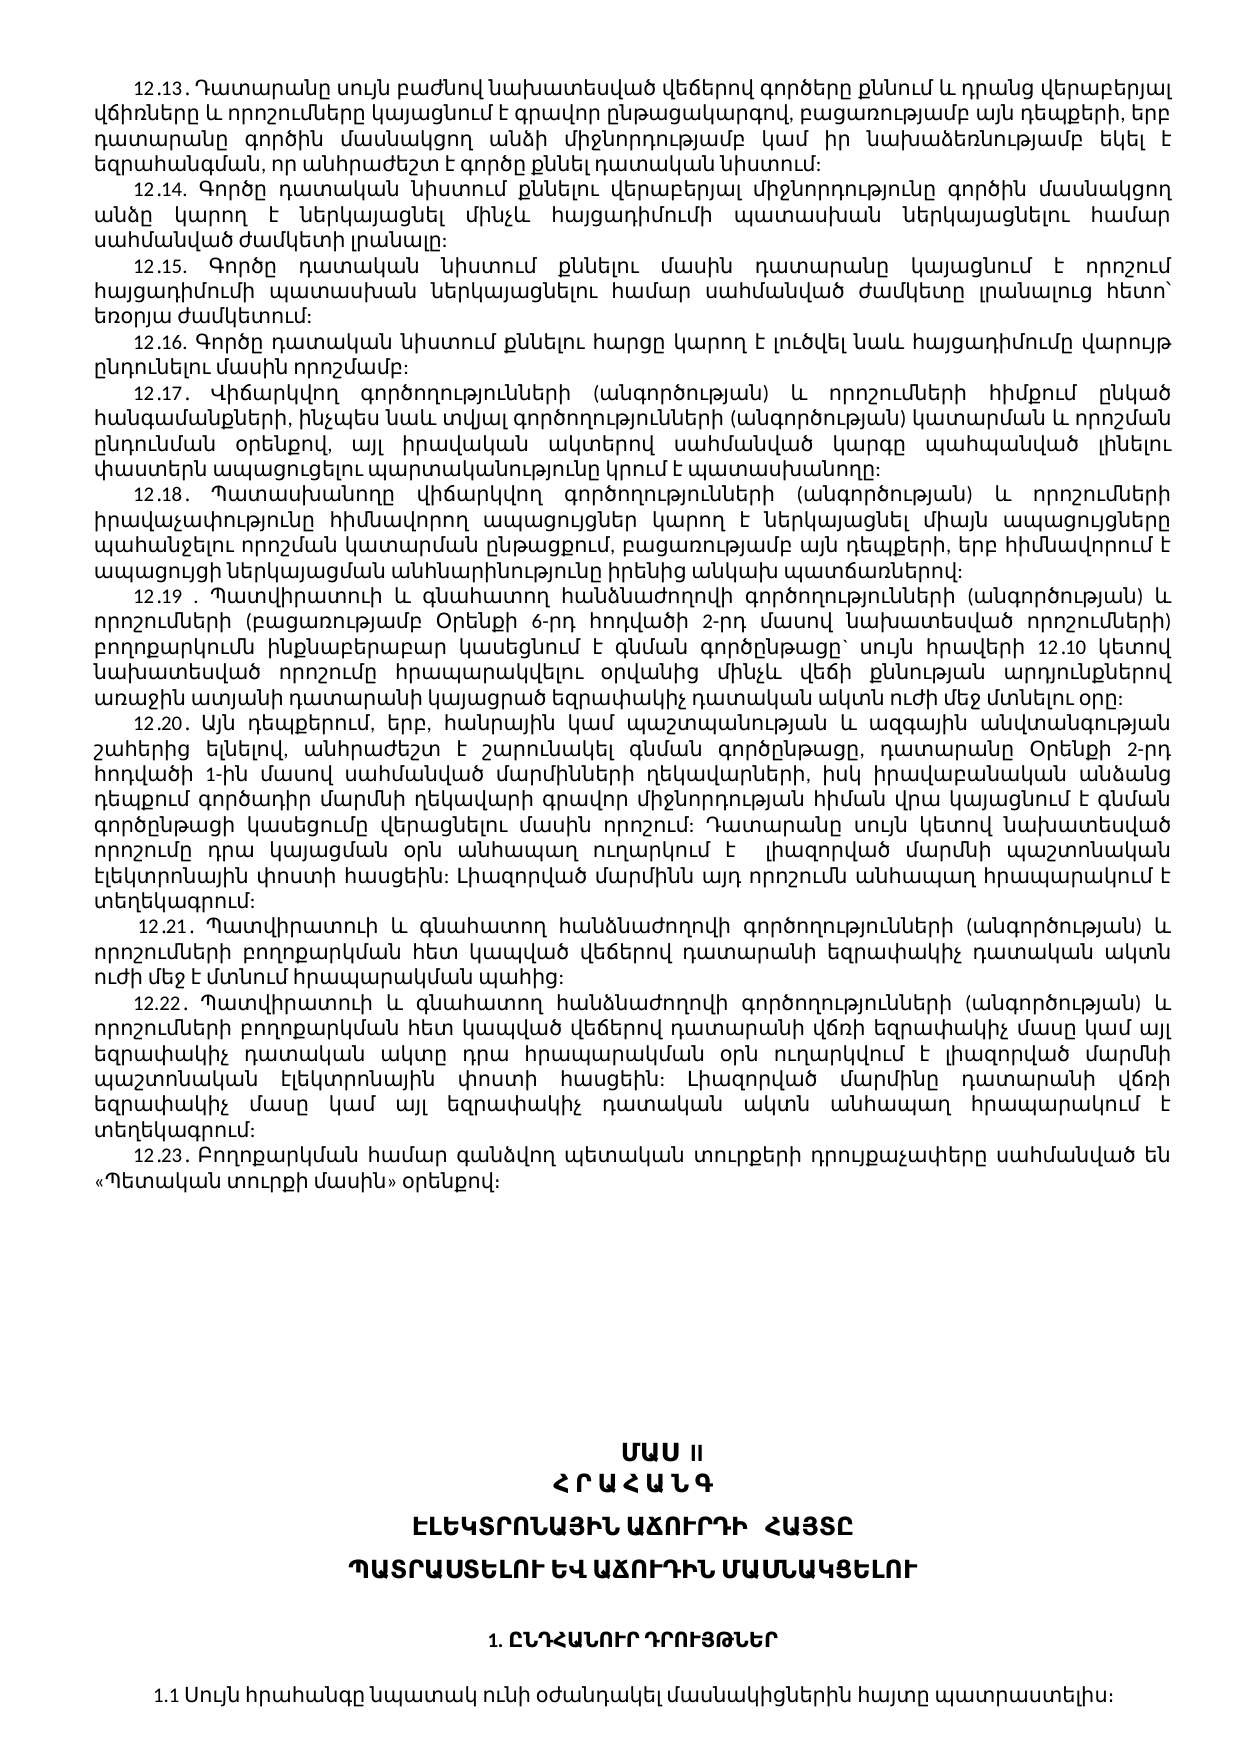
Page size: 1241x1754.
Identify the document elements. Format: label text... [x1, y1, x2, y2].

text ՊԱՏՐԱՍՏԵԼՈՒ ԵՎ ԱՃՈՒԴԻՆ ՄԱՍՆԱԿՑԵԼՈՒ [94, 1554, 1172, 1584]
text 12․14. Գործը դատական նիստում քննելու վերաբերյալ միջնորդությունը գործին մասնակցող անձը կարող է ներկայացնել մինչև հայցադիմումի պատասխան ներկայացնելու համար սահմանված ժամկետի լրանալը: [94, 177, 1171, 253]
text ԷԼԵԿՏՐՈՆԱՅԻՆ ԱՃՈՒՐԴԻ ՀԱՅՏԸ [94, 1511, 1172, 1542]
text 12․23․ Բողոքարկման համար գանձվող պետական տուրքերի դրույքաչափերը սահմանված են «Պետական տուրքի մասին» օրենքով։ [94, 1142, 1171, 1193]
text 12․19 . Պատվիրատուի և գնահատող հանձնաժողովի գործողությունների (անգործության) և որոշումների (բացառությամբ Օրենքի 6-րդ հոդվածի 2-րդ մասով նախատեսված որոշումների) բողոքարկումն ինքնաբերաբար կասեցնում է գնման գործընթացը` սույն հրավերի 12․10 կետով նախատեսված որոշումը հրապարակվելու օրվանից մինչև վեճի քննության արդյունքներով առաջին ատյանի դատարանի կայացրած եզրափակիչ դատական ակտն ուժի մեջ մտնելու օրը: [94, 583, 1171, 710]
text 12․13․ Դատարանը սույն բաժնով նախատեսված վեճերով գործերը քննում և դրանց վերաբերյալ վճիռները և որոշումները կայացնում է գրավոր ընթացակարգով, բացառությամբ այն դեպքերի, երբ դատարանը գործին մասնակցող անձի միջնորդությամբ կամ իր նախաձեռնությամբ եկել է եզրահանգման, որ անհրաժեշտ է գործը քննել դատական նիստում: [94, 75, 1171, 177]
text 12․20․ Այն դեպքերում, երբ, հանրային կամ պաշտպանության և ազգային անվտանգության շահերից ելնելով, անհրաժեշտ է շարունակել գնման գործընթացը, դատարանը Օրենքի 2-րդ հոդվածի 1-ին մասով սահմանված մարմինների ղեկավարների, իսկ իրավաբանական անձանց դեպքում գործադիր մարմնի ղեկավարի գրավոր միջնորդության հիման վրա կայացնում է գնման գործընթացի կասեցումը վերացնելու մասին որոշում: Դատարանը սույն կետով նախատեսված որոշումը դրա կայացման օրն անհապաղ ուղարկում է լիազորված մարմնի պաշտոնական էլեկտրոնային փոստի հասցեին: Լիազորված մարմինն այդ որոշումն անհապաղ հրապարակում է տեղեկագրում: [94, 710, 1171, 914]
text 1.1 Սույն հրահանգը նպատակ ունի օժանդակել մասնակիցներին հայտը պատրաստելիս։ [94, 1682, 1171, 1707]
text 12․16. Գործը դատական նիստում քննելու հարցը կարող է լուծվել նաև հայցադիմումը վարույթ ընդունելու մասին որոշմամբ: [94, 329, 1171, 380]
text 12.22․ Պատվիրատուի և գնահատող հանձնաժողովի գործողությունների (անգործության) և որոշումների բողոքարկման հետ կապված վեճերով դատարանի վճռի եզրափակիչ մասը կամ այլ եզրափակիչ դատական ակտը դրա հրապարակման օրն ուղարկվում է լիազորված մարմնի պաշտոնական էլեկտրոնային փոստի հասցեին: Լիազորված մարմինը դատարանի վճռի եզրափակիչ մասը կամ այլ եզրափակիչ դատական ակտն անհապաղ հրապարակում է տեղեկագրում: [94, 990, 1171, 1142]
text 12․15. Գործը դատական նիստում քննելու մասին դատարանը կայացնում է որոշում հայցադիմումի պատասխան ներկայացնելու համար սահմանված ժամկետը լրանալուց հետո՝ եռօրյա ժամկետում: [94, 253, 1171, 329]
text 12․21․ Պատվիրատուի և գնահատող հանձնաժողովի գործողությունների (անգործության) և որոշումների բողոքարկման հետ կապված վեճերով դատարանի եզրափակիչ դատական ակտն ուժի մեջ է մտնում հրապարակման պահից: [94, 914, 1171, 990]
text 12․18․ Պատասխանողը վիճարկվող գործողությունների (անգործության) և որոշումների իրավաչափությունը հիմնավորող ապացույցներ կարող է ներկայացնել միայն ապացույցները պահանջելու որոշման կատարման ընթացքում, բացառությամբ այն դեպքերի, երբ հիմնավորում է ապացույցի ներկայացման անհնարինությունը իրենից անկախ պատճառներով: [94, 482, 1171, 583]
text ՄԱՍ II [94, 1437, 1171, 1468]
text 1. ԸՆԴՀԱՆՈՒՐ ԴՐՈՒՅԹՆԵՐ [94, 1628, 1171, 1653]
text Հ Ր Ա Հ Ա Ն Գ [94, 1468, 1172, 1498]
text 12․17․ Վիճարկվող գործողությունների (անգործության) և որոշումների հիմքում ընկած հանգամանքների, ինչպես նաև տվյալ գործողությունների (անգործության) կատարման և որոշման ընդունման օրենքով, այլ իրավական ակտերով սահմանված կարգը պահպանված լինելու փաստերն ապացուցելու պարտականությունը կրում է պատասխանողը: [94, 380, 1171, 482]
